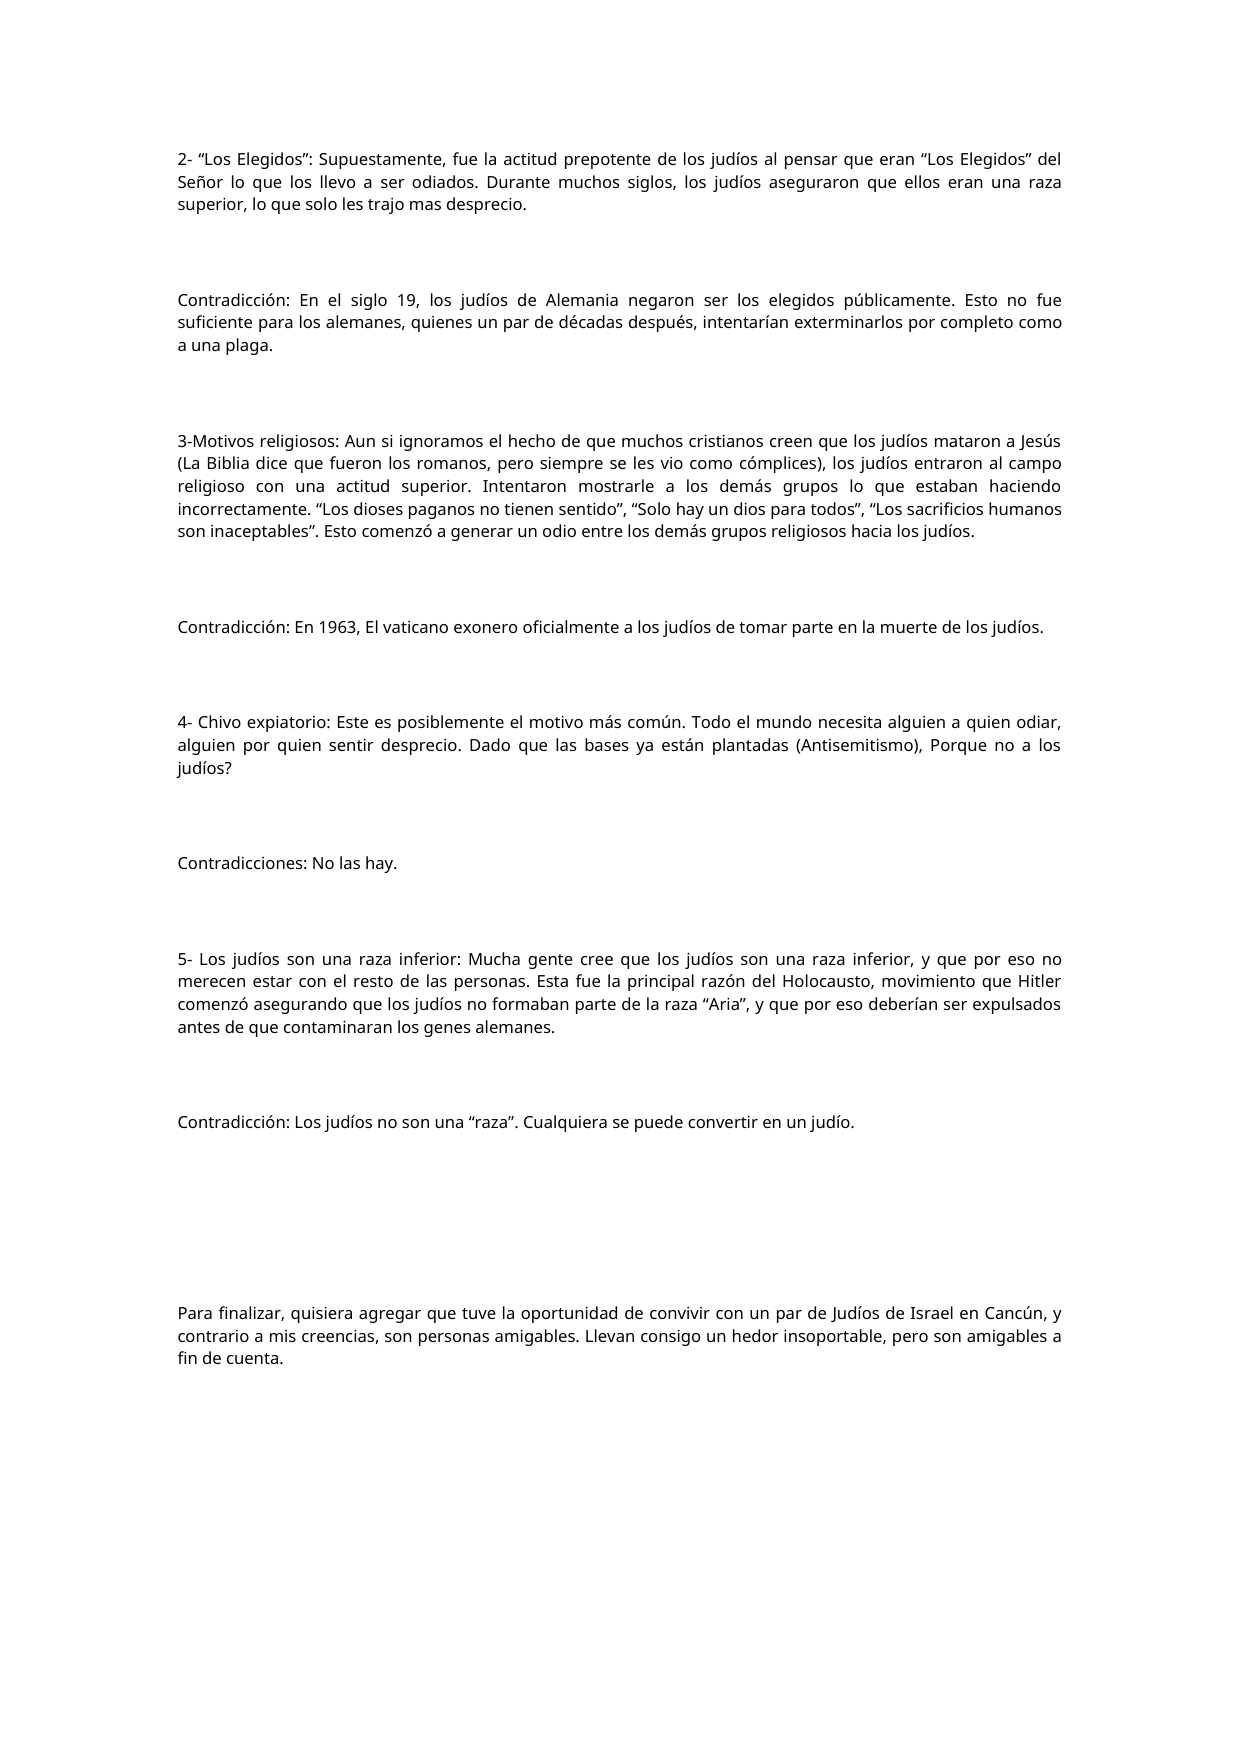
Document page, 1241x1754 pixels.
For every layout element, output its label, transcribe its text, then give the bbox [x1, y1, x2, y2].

text 4- Chivo expiatorio: Este es posiblemente el motivo más común. Todo el mundo necesita alguien a quien odiar, alguien por quien sentir desprecio. Dado que las bases ya están plantadas (Antisemitismo), Porque no a los judíos? [177, 711, 1063, 779]
text 3-Motivos religiosos: Aun si ignoramos el hecho de que muchos cristianos creen que los judíos mataron a Jesús (La Biblia dice que fueron los romanos, pero siempre se les vio como cómplices), los judíos entraron al campo religioso con una actitud superior. Intentaron mostrarle a los demás grupos lo que estaban haciendo incorrectamente. “Los dioses paganos no tienen sentido”, “Solo hay un dios para todos”, “Los sacrificios humanos son inaceptables”. Esto comenzó a generar un odio entre los demás grupos religiosos hacia los judíos. [177, 429, 1063, 543]
text Contradicción: En el siglo 19, los judíos de Alemania negaron ser los elegidos públicamente. Esto no fue suficiente para los alemanes, quienes un par de décadas después, intentarían exterminarlos por completo como a una plaga. [177, 288, 1063, 357]
text Contradicción: En 1963, El vaticano exonero oficialmente a los judíos de tomar parte en la muerte de los judíos. [177, 616, 1063, 638]
text Contradicción: Los judíos no son una “raza”. Cualquiera se puede convertir en un judío. [177, 1111, 1063, 1133]
text Contradicciones: No las hay. [177, 852, 1063, 874]
text 2- “Los Elegidos”: Supuestamente, fue la actitud prepotente de los judíos al pensar que eran “Los Elegidos” del Señor lo que los llevo a ser odiados. Durante muchos siglos, los judíos aseguraron que ellos eran una raza superior, lo que solo les trajo mas desprecio. [177, 148, 1063, 216]
text Para finalizar, quisiera agregar que tuve la oportunidad de convivir con un par de Judíos de Israel en Cancún, y contrario a mis creencias, son personas amigables. Llevan consigo un hedor insoportable, pero son amigables a fin de cuenta. [177, 1302, 1063, 1370]
text 5- Los judíos son una raza inferior: Mucha gente cree que los judíos son una raza inferior, y que por eso no merecen estar con el resto de las personas. Esta fue la principal razón del Holocausto, movimiento que Hitler comenzó asegurando que los judíos no formaban parte de la raza “Aria”, y que por eso deberían ser expulsados antes de que contaminaran los genes alemanes. [177, 947, 1063, 1038]
